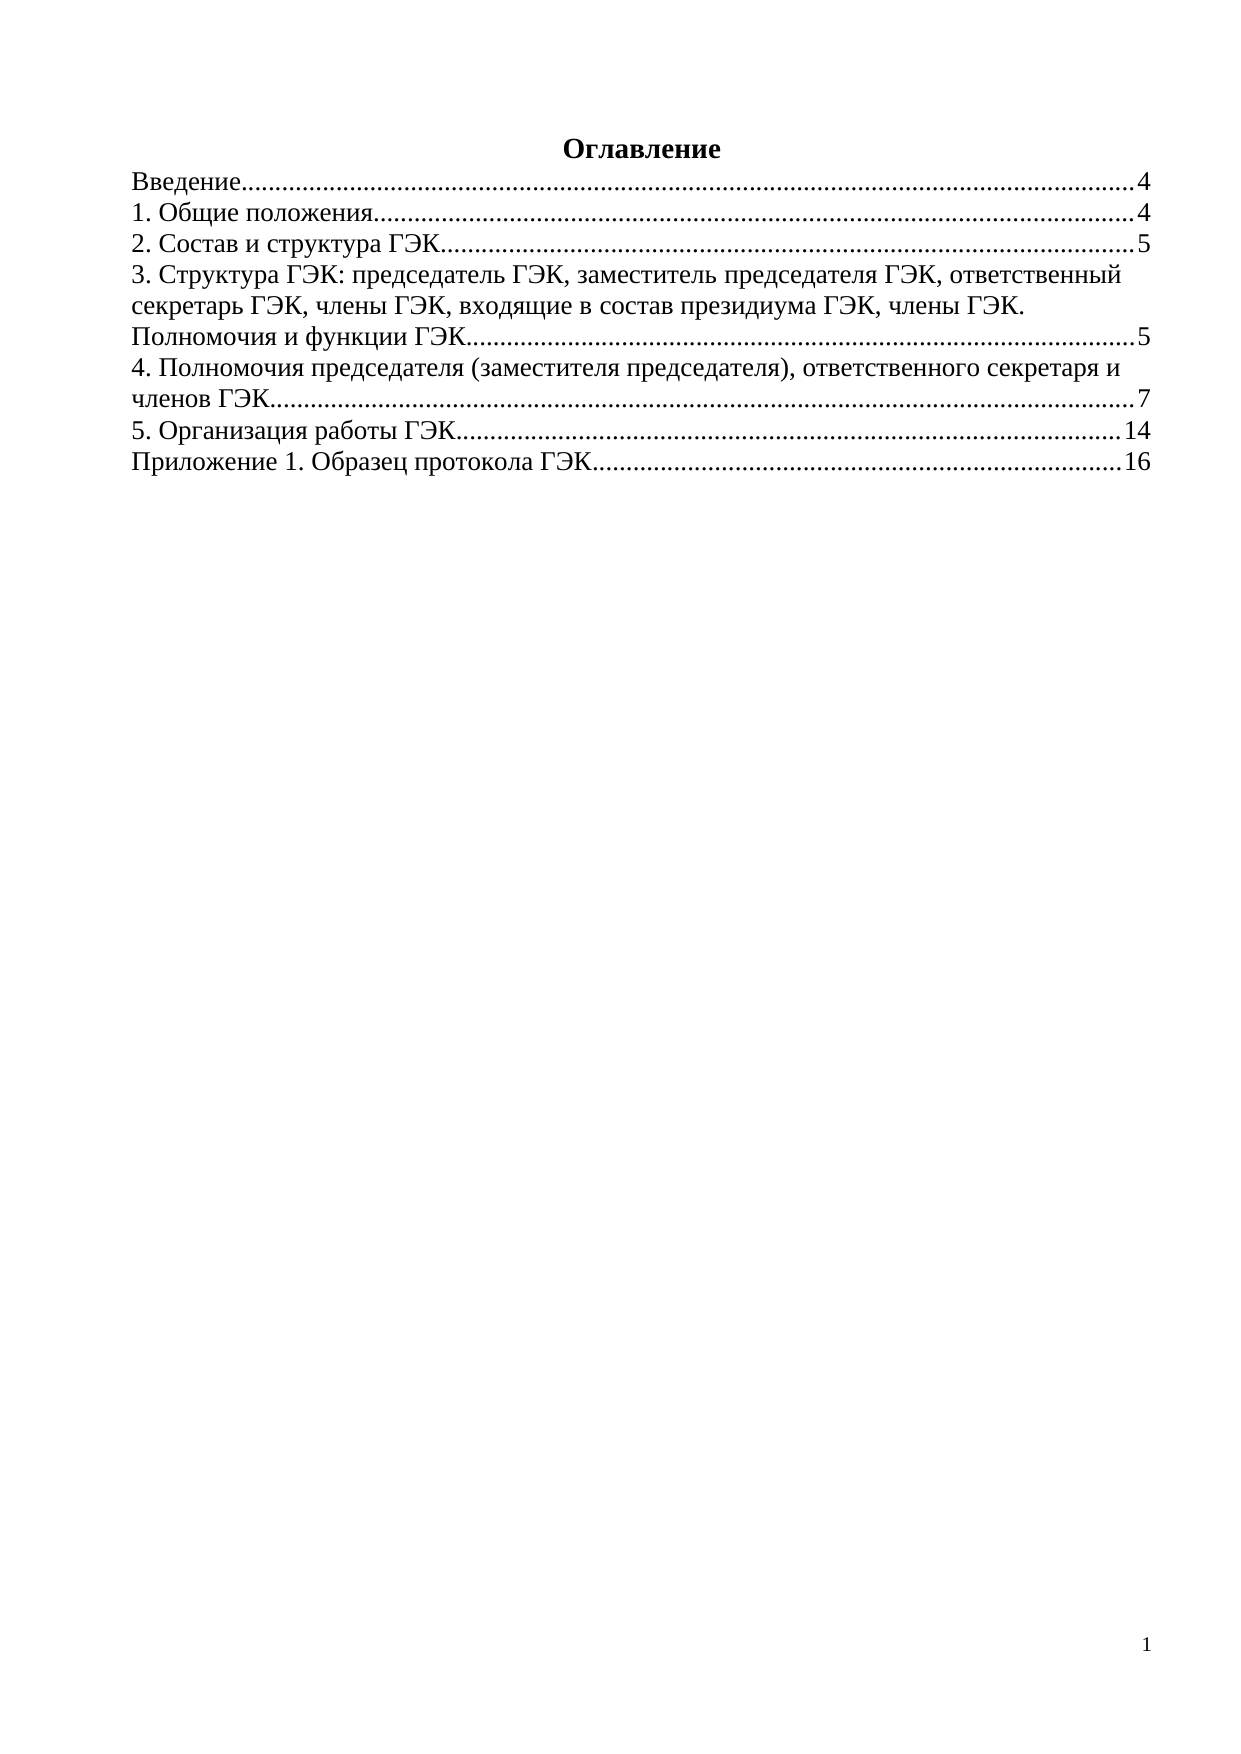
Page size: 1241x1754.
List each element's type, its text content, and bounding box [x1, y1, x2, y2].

text Оглавление [131, 131, 1152, 164]
